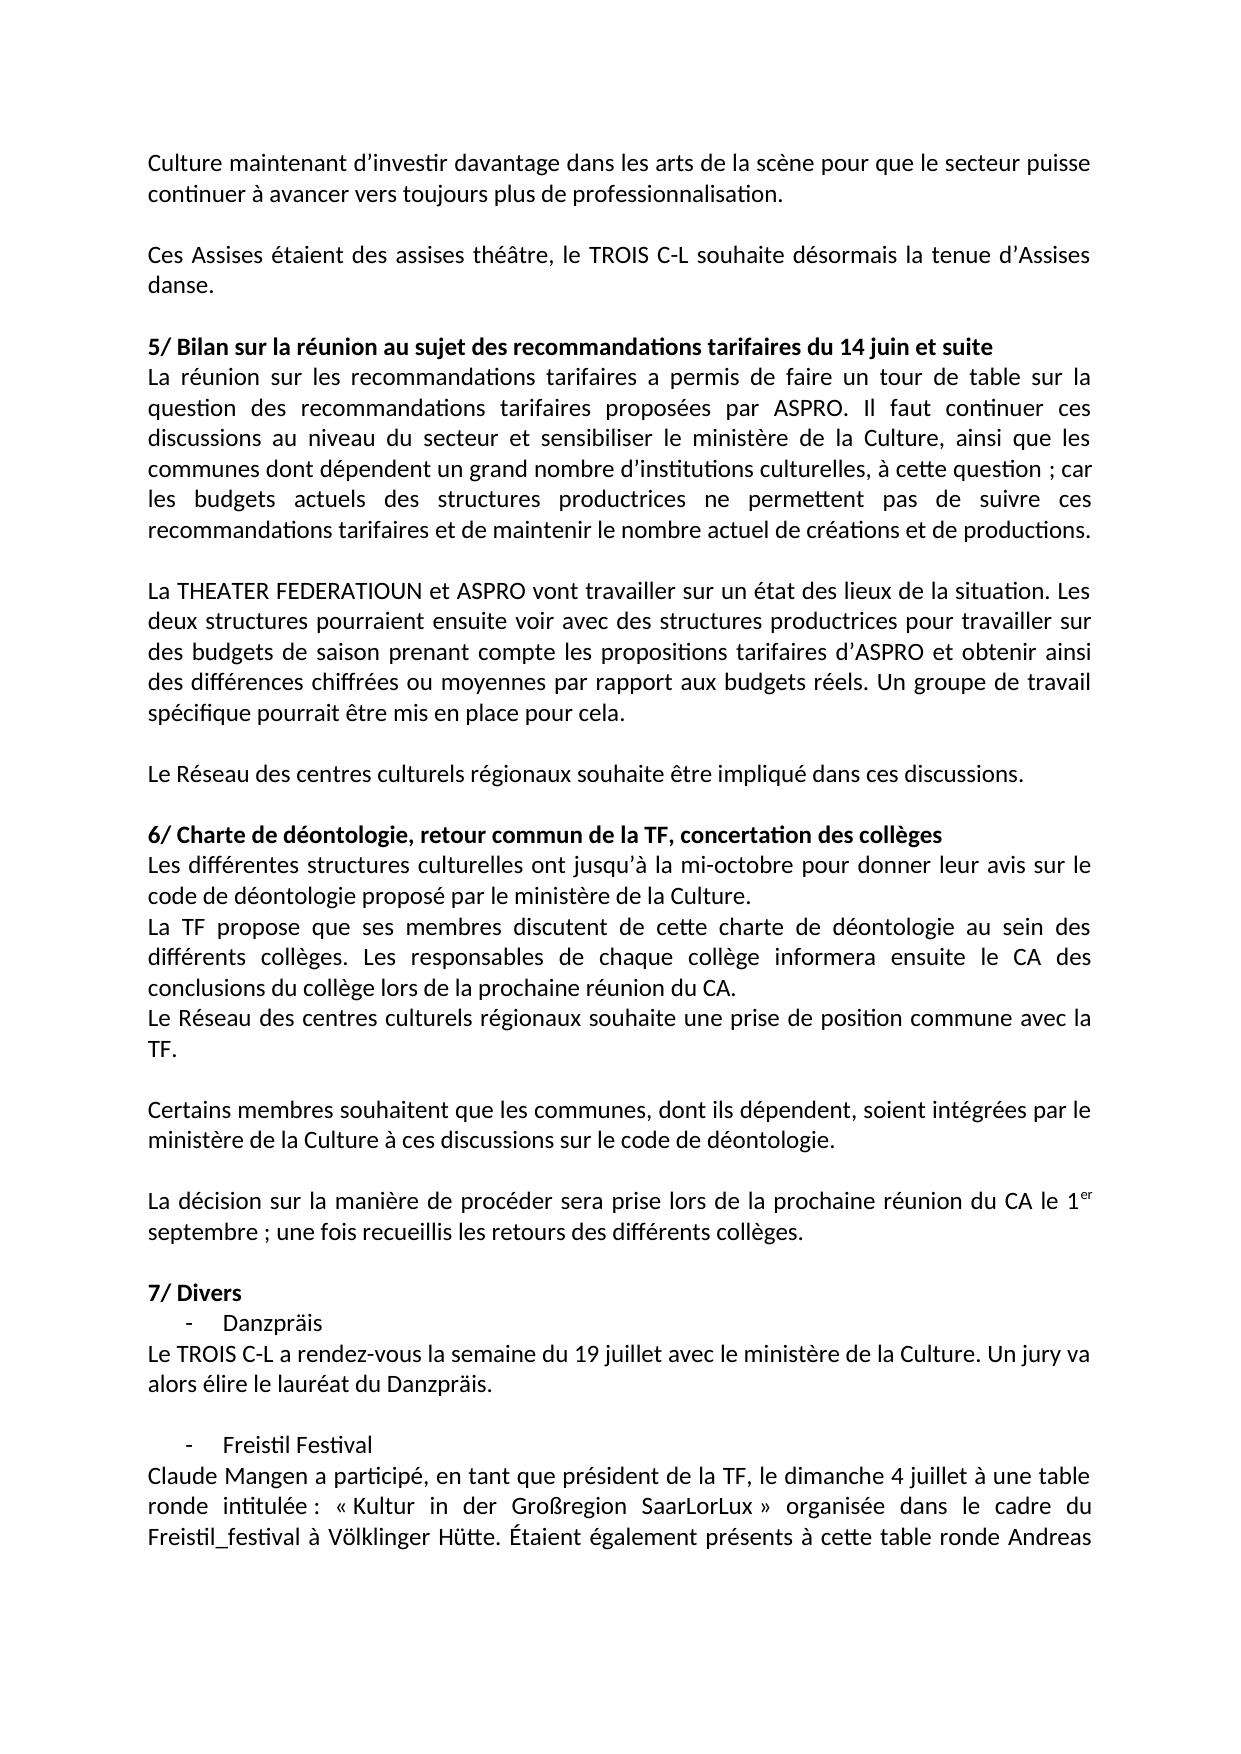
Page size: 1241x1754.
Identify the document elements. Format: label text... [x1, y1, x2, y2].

list Freistil Festival [185, 1429, 1093, 1460]
text Le Réseau des centres culturels régionaux souhaite une prise de position commune avec la TF. [148, 1002, 1093, 1063]
text Ces Assises étaient des assises théâtre, le TROIS C-L souhaite désormais la tenue d’Assises danse. [148, 239, 1093, 300]
text 5/ Bilan sur la réunion au sujet des recommandations tarifaires du 14 juin et suite [148, 331, 1093, 361]
text La TF propose que ses membres discutent de cette charte de déontologie au sein des différents collèges. Les responsables de chaque collège informera ensuite le CA des conclusions du collège lors de la prochaine réunion du CA. [148, 911, 1093, 1002]
list Danzpräis [185, 1307, 1093, 1338]
text La THEATER FEDERATIOUN et ASPRO vont travailler sur un état des lieux de la situation. Les deux structures pourraient ensuite voir avec des structures productrices pour travailler sur des budgets de saison prenant compte les propositions tarifaires d’ASPRO et obtenir ainsi des différences chiffrées ou moyennes par rapport aux budgets réels. Un groupe de travail spécifique pourrait être mis en place pour cela. [148, 575, 1093, 727]
text 7/ Divers [148, 1277, 1093, 1307]
text Le TROIS C-L a rendez-vous la semaine du 19 juillet avec le ministère de la Culture. Un jury va alors élire le lauréat du Danzpräis. [148, 1338, 1093, 1399]
text Les différentes structures culturelles ont jusqu’à la mi-octobre pour donner leur avis sur le code de déontologie proposé par le ministère de la Culture. [148, 849, 1093, 911]
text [148, 1460, 1093, 1552]
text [148, 148, 1093, 209]
text La décision sur la manière de procéder sera prise lors de la prochaine réunion du CA le 1er septembre ; une fois recueillis les retours des différents collèges. [148, 1185, 1093, 1246]
text La réunion sur les recommandations tarifaires a permis de faire un tour de table sur la question des recommandations tarifaires proposées par ASPRO. Il faut continuer ces discussions au niveau du secteur et sensibiliser le ministère de la Culture, ainsi que les communes dont dépendent un grand nombre d’institutions culturelles, à cette question ; car les budgets actuels des structures productrices ne permettent pas de suivre ces recommandations tarifaires et de maintenir le nombre actuel de créations et de productions. [148, 361, 1093, 544]
text 6/ Charte de déontologie, retour commun de la TF, concertation des collèges [148, 819, 1093, 849]
text Le Réseau des centres culturels régionaux souhaite être impliqué dans ces discussions. [148, 758, 1093, 788]
text Certains membres souhaitent que les communes, dont ils dépendent, soient intégrées par le ministère de la Culture à ces discussions sur le code de déontologie. [148, 1094, 1093, 1155]
